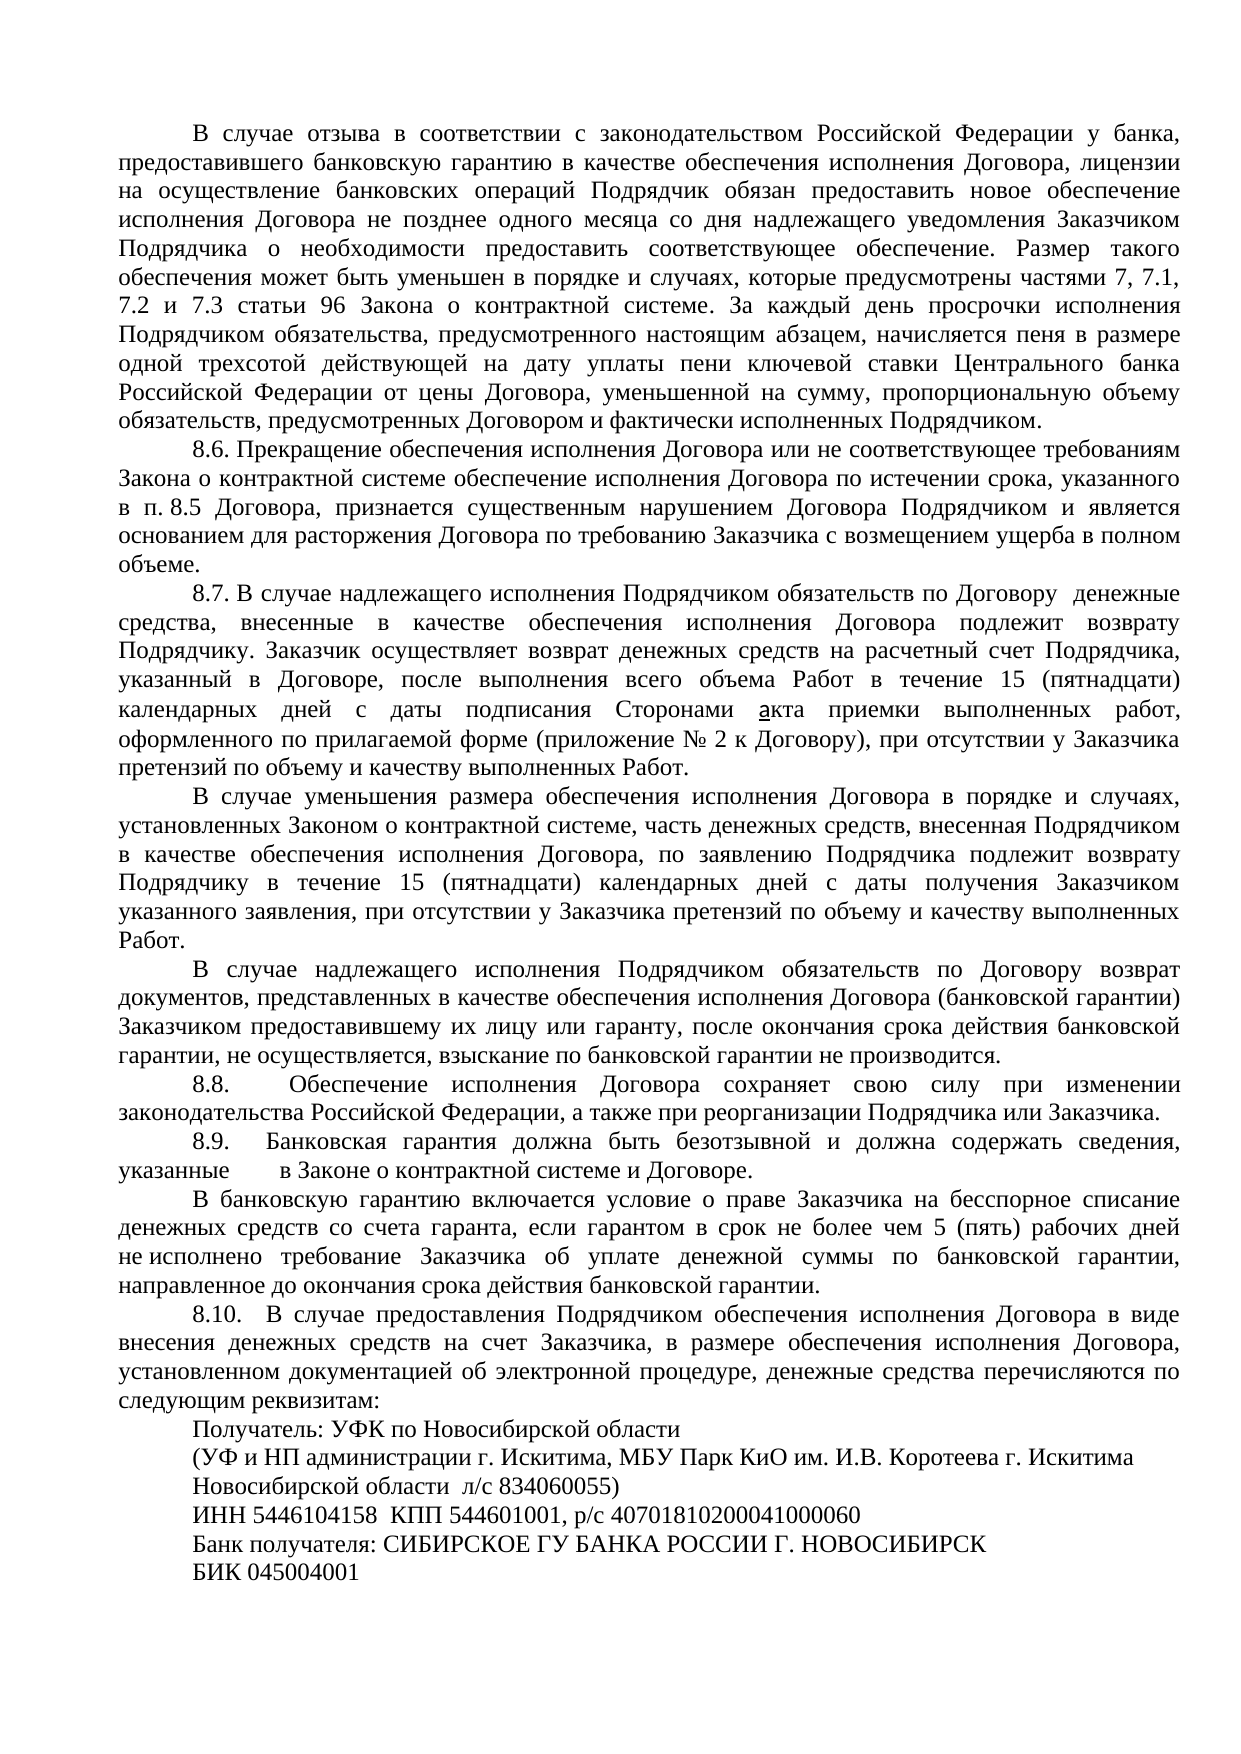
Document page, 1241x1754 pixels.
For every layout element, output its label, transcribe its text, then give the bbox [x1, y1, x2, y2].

text (УФ и НП администрации г. Искитима, МБУ Парк КиО им. И.В. Коротеева г. Искитима [118, 1442, 1181, 1471]
text Получатель: УФК по Новосибирской области [118, 1414, 1181, 1442]
text ИНН 5446104158 КПП 544601001, р/с 40701810200041000060 [118, 1500, 1181, 1529]
list В случае надлежащего исполнения Подрядчиком обязательств по Договору возврат документов, представленных в качестве обеспечения исполнения Договора (банковской гарантии) Заказчиком предоставившему их лицу или гаранту, после окончания срока действия банковской гарантии, не осуществляется, взыскание по банковской гарантии не производится. [118, 954, 1181, 1069]
text Банк получателя: СИБИРСКОЕ ГУ БАНКА РОССИИ Г. НОВОСИБИРСК [118, 1529, 1181, 1557]
list В случае предоставления Подрядчиком обеспечения исполнения Договора в виде внесения денежных средств на счет Заказчика, в размере обеспечения исполнения Договора, установленном документацией об электронной процедуре, денежные средства перечисляются по следующим реквизитам: [118, 1299, 1181, 1414]
text В банковскую гарантию включается условие о праве Заказчика на бесспорное списание денежных средств со счета гаранта, если гарантом в срок не более чем 5 (пять) рабочих дней не исполнено требование Заказчика об уплате денежной суммы по банковской гарантии, направленное до окончания срока действия банковской гарантии. [118, 1184, 1181, 1299]
text Новосибирской области л/с 834060055) [118, 1471, 1181, 1500]
list Обеспечение исполнения Договора сохраняет свою силу при изменении законодательства Российской Федерации, а также при реорганизации Подрядчика или Заказчика. [118, 1069, 1181, 1126]
text БИК 045004001 [118, 1557, 1181, 1586]
list В случае уменьшения размера обеспечения исполнения Договора в порядке и случаях, установленных Законом о контрактной системе, часть денежных средств, внесенная Подрядчиком в качестве обеспечения исполнения Договора, по заявлению Подрядчика подлежит возврату Подрядчику в течение 15 (пятнадцати) календарных дней с даты получения Заказчиком указанного заявления, при отсутствии у Заказчика претензий по объему и качеству выполненных Работ. [118, 781, 1181, 954]
list В случае надлежащего исполнения Подрядчиком обязательств по Договору денежные средства, внесенные в качестве обеспечения исполнения Договора подлежит возврату Подрядчику. Заказчик осуществляет возврат денежных средств на расчетный счет Подрядчика, указанный в Договоре, после выполнения всего объема Работ в течение 15 (пятнадцати) календарных дней с даты подписания Сторонами акта приемки выполненных работ, оформленного по прилагаемой форме (приложение № 2 к Договору), при отсутствии у Заказчика претензий по объему и качеству выполненных Работ. [118, 578, 1181, 781]
list Банковская гарантия должна быть безотзывной и должна содержать сведения, указанные в Законе о контрактной системе и Договоре. [118, 1126, 1181, 1184]
list Прекращение обеспечения исполнения Договора или не соответствующее требованиям Закона о контрактной системе обеспечение исполнения Договора по истечении срока, указанного в п. 8.5 Договора, признается существенным нарушением Договора Подрядчиком и является основанием для расторжения Договора по требованию Заказчика с возмещением ущерба в полном объеме. [118, 434, 1181, 578]
text В случае отзыва в соответствии с законодательством Российской Федерации у банка, предоставившего банковскую гарантию в качестве обеспечения исполнения Договора, лицензии на осуществление банковских операций Подрядчик обязан предоставить новое обеспечение исполнения Договора не позднее одного месяца со дня надлежащего уведомления Заказчиком Подрядчика о необходимости предоставить соответствующее обеспечение. Размер такого обеспечения может быть уменьшен в порядке и случаях, которые предусмотрены частями 7, 7.1, 7.2 и 7.3 статьи 96 Закона о контрактной системе. За каждый день просрочки исполнения Подрядчиком обязательства, предусмотренного настоящим абзацем, начисляется пеня в размере одной трехсотой действующей на дату уплаты пени ключевой ставки Центрального банка Российской Федерации от цены Договора, уменьшенной на сумму, пропорциональную объему обязательств, предусмотренных Договором и фактически исполненных Подрядчиком. [118, 118, 1181, 434]
